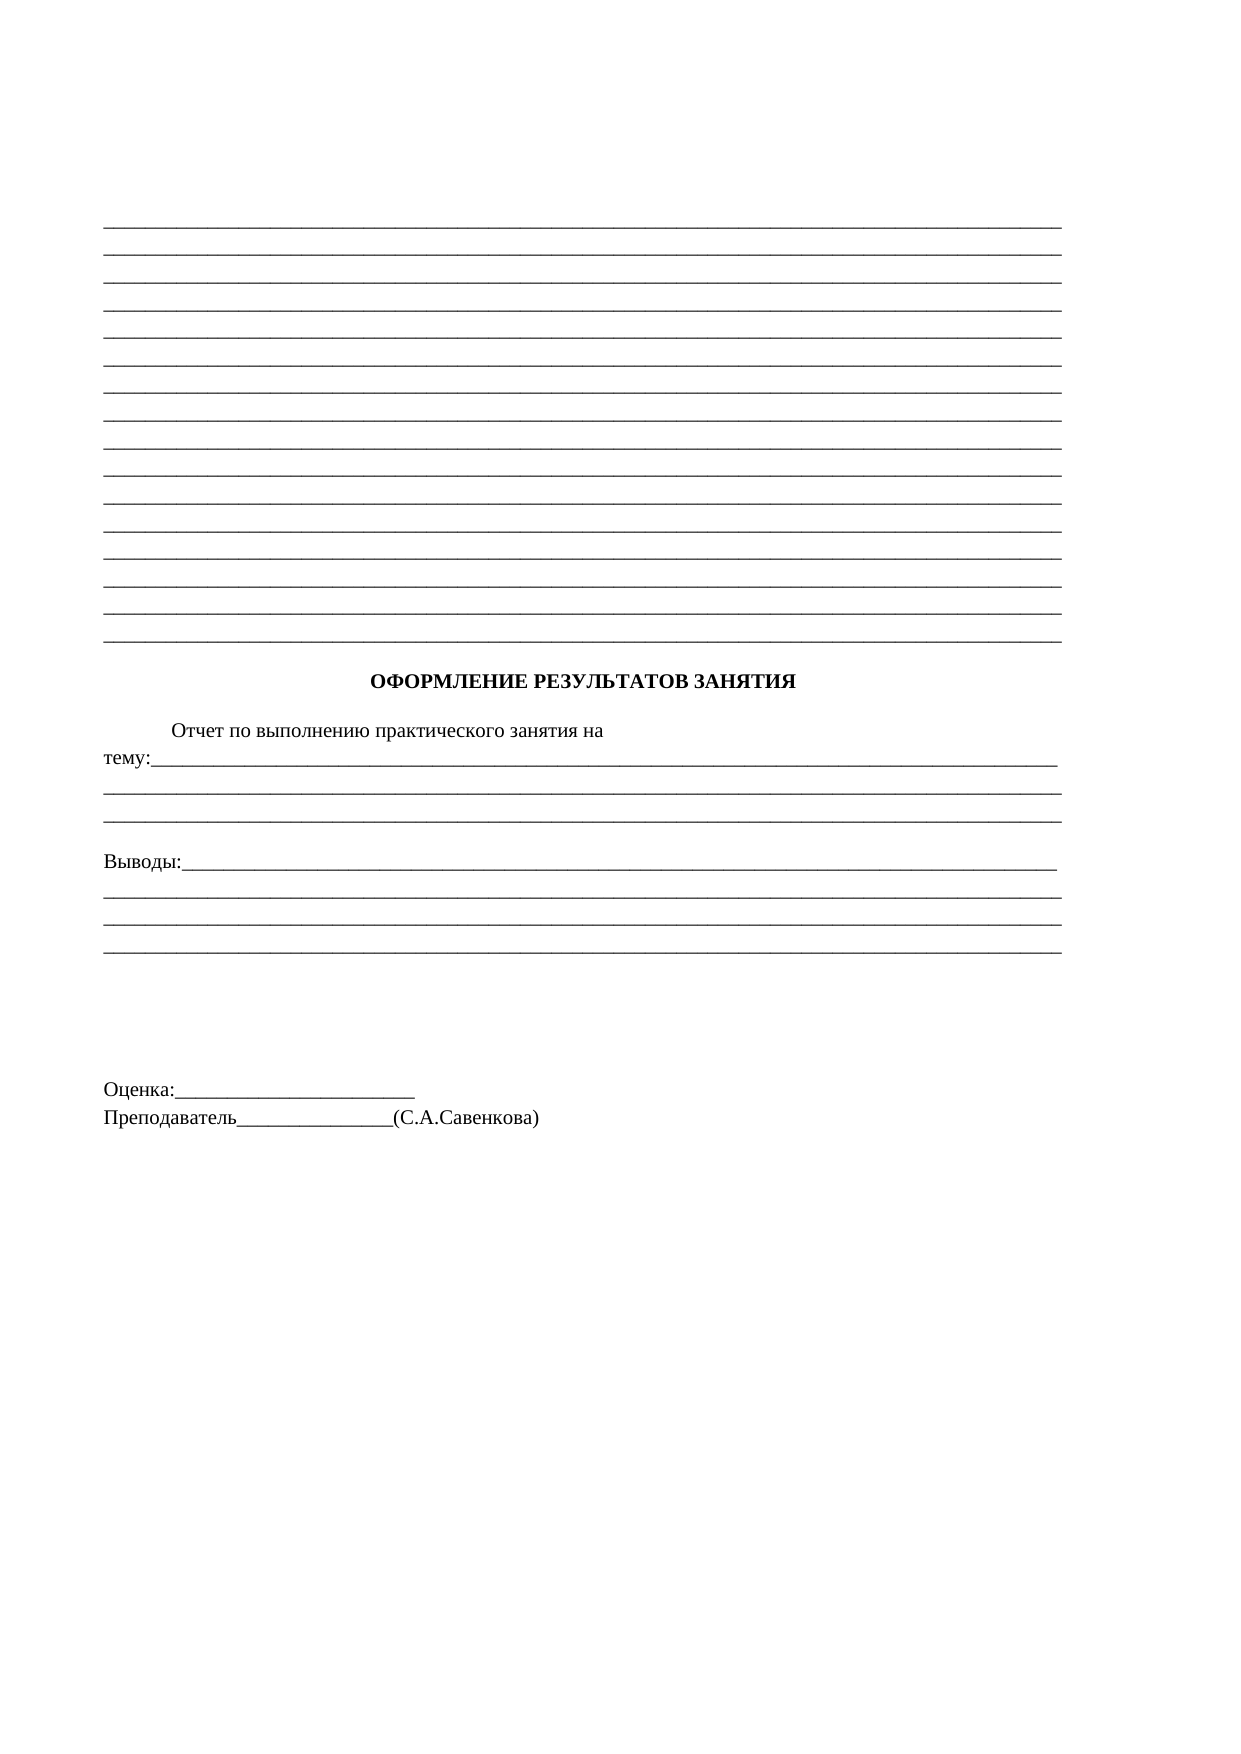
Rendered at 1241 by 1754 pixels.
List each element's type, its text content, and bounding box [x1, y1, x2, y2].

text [103, 207, 1063, 645]
text ОФОРМЛЕНИЕ РЕЗУЛЬТАТОВ ЗАНЯТИЯ [103, 669, 1063, 693]
text Выводы:________________________________________________________________________________________________________________________________________________________________________________________________________________________________________________________________________________________________________________________________________________________________________ [103, 849, 1063, 956]
text Оценка:_______________________ Преподаватель_______________(С.А.Савенкова) [103, 1077, 1063, 1129]
text Отчет по выполнению практического занятия на тему:_______________________________________________________________________________________________________________________________________________________________________________________________________________________________________________________________________________ [103, 718, 1063, 824]
